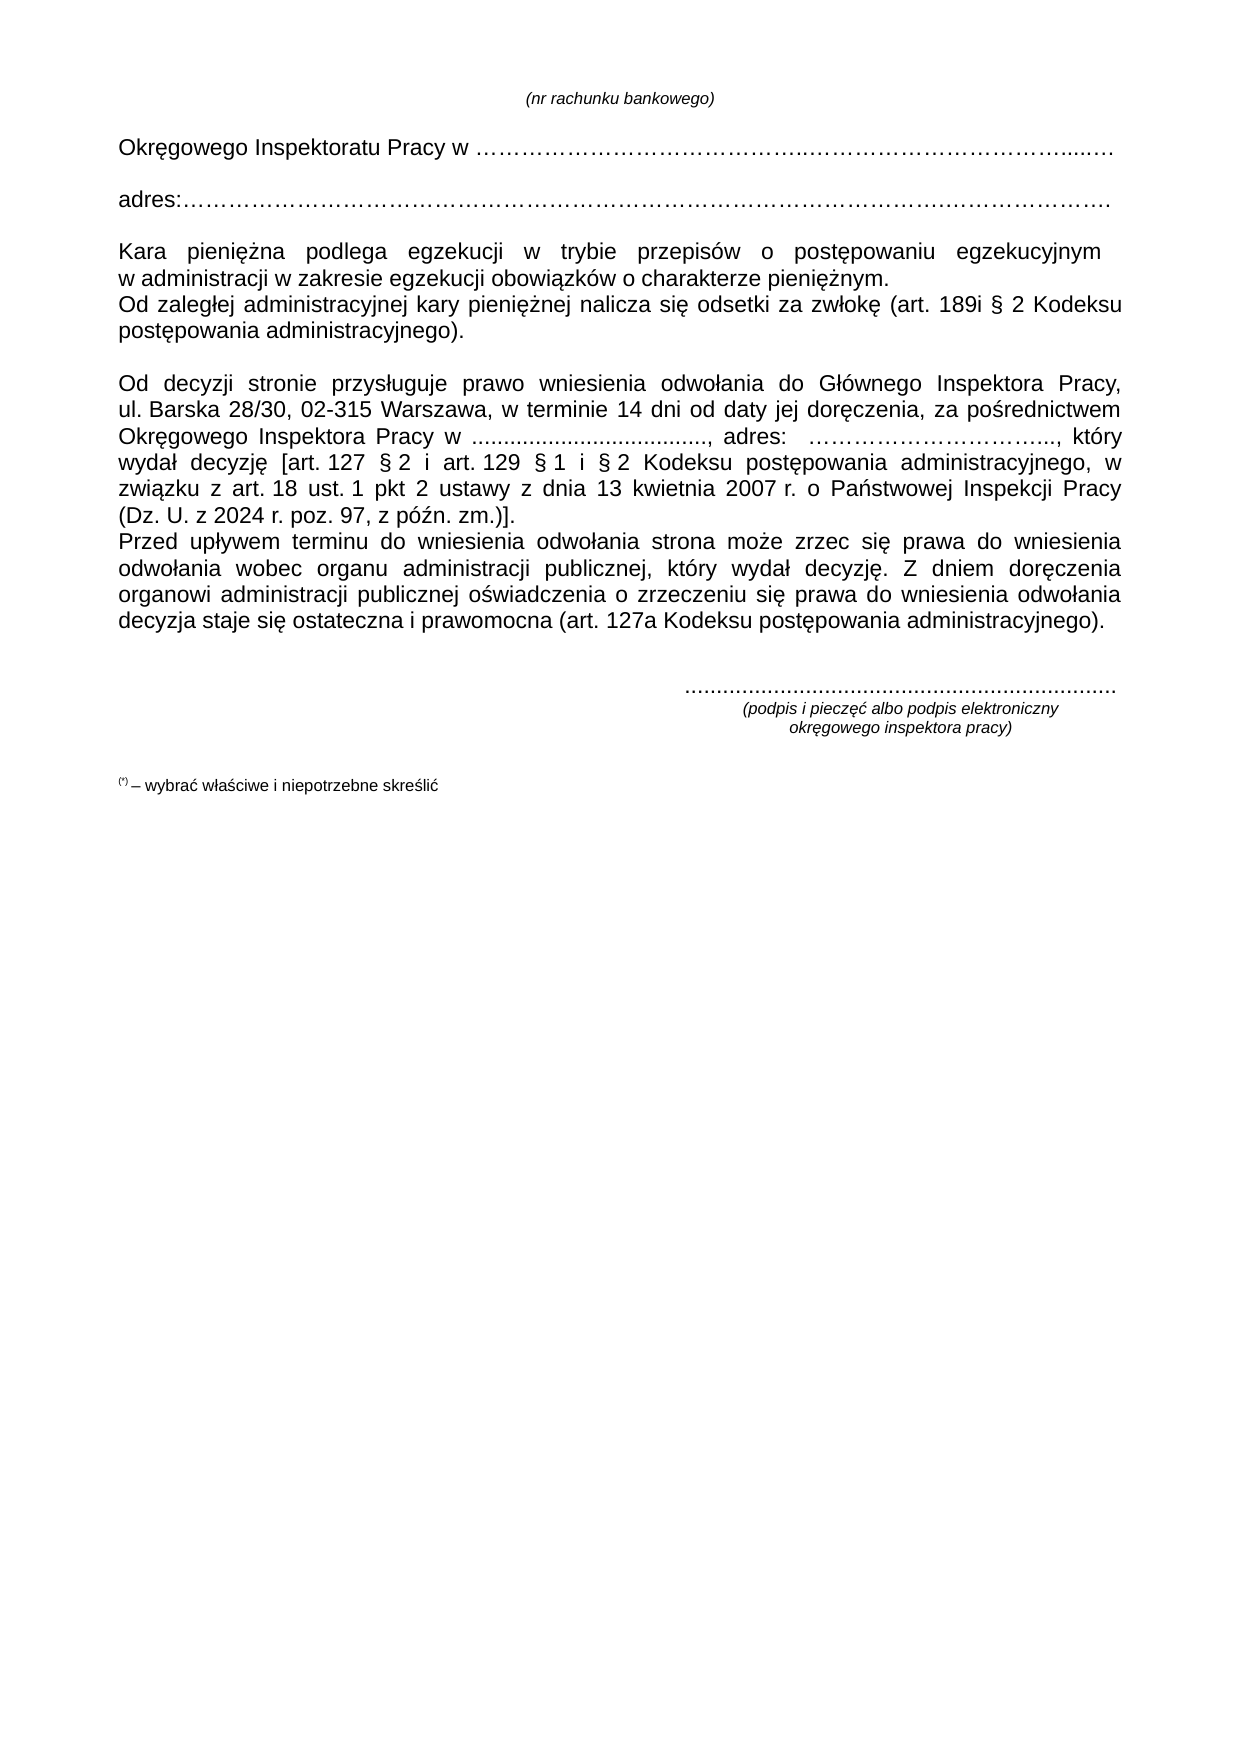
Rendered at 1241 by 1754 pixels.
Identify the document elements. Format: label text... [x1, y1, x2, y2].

text Od decyzji stronie przysługuje prawo wniesienia odwołania do Głównego Inspektora Pracy, ul. Barska 28/30, 02-315 Warszawa, w terminie 14 dni od daty jej doręczenia, za pośrednictwem Okręgowego Inspektora Pracy w ....................................., adres: …………………………..., który wydał decyzję [art. 127 § 2 i art. 129 § 1 i § 2 Kodeksu postępowania administracyjnego, w związku z art. 18 ust. 1 pkt 2 ustawy z dnia 13 kwietnia 2007 r. o Państwowej Inspekcji Pracy (Dz. U. z 2024 r. poz. 97, z późn. zm.)]. [118, 370, 1122, 528]
text (podpis i pieczęć albo podpis elektroniczny okręgowego inspektora pracy) [679, 699, 1122, 737]
text Okręgowego Inspektoratu Pracy w ……………………………………..…………………………….....… [118, 134, 1122, 161]
text (*) – wybrać właściwe i niepotrzebne skreślić [118, 775, 1122, 794]
text Od zaległej administracyjnej kary pieniężnej nalicza się odsetki za zwłokę (art. 189i § 2 Kodeksu postępowania administracyjnego). [118, 291, 1122, 344]
text (nr rachunku bankowego) [118, 89, 1122, 108]
text .................................................................... [679, 672, 1122, 699]
text Przed upływem terminu do wniesienia odwołania strona może zrzec się prawa do wniesienia odwołania wobec organu administracji publicznej, który wydał decyzję. Z dniem doręczenia organowi administracji publicznej oświadczenia o zrzeczeniu się prawa do wniesienia odwołania decyzja staje się ostateczna i prawomocna (art. 127a Kodeksu postępowania administracyjnego). [118, 528, 1122, 633]
text adres:……………………………………………………………………………………….…………………. [118, 186, 1122, 212]
text Kara pieniężna podlega egzekucji w trybie przepisów o postępowaniu egzekucyjnym w administracji w zakresie egzekucji obowiązków o charakterze pieniężnym. [118, 238, 1122, 291]
